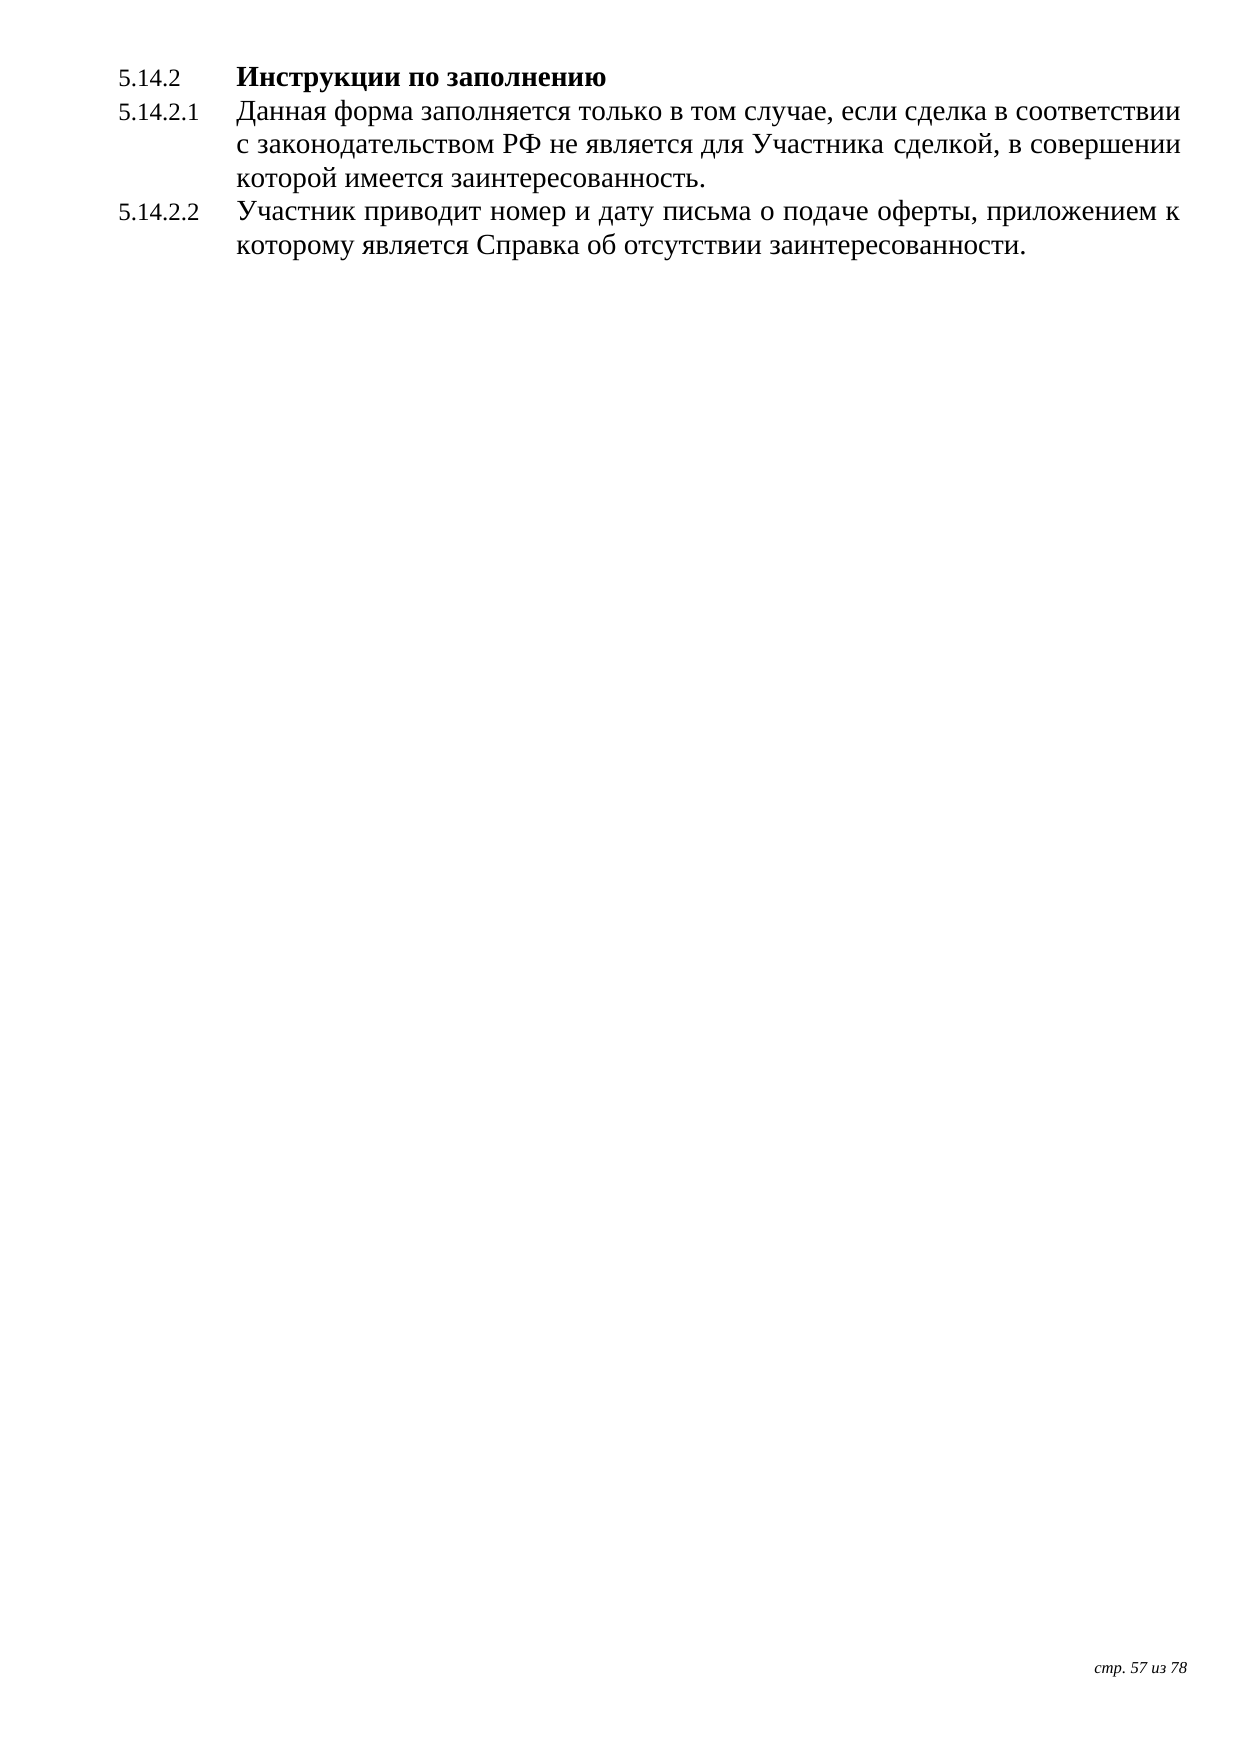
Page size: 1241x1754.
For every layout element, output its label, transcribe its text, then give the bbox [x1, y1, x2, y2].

list Участник приводит номер и дату письма о подаче оферты, приложением к которому является Справка об отсутствии заинтересованности. [118, 193, 1181, 260]
list Инструкции по заполнению [118, 59, 1181, 93]
list Данная форма заполняется только в том случае, если сделка в соответствии с законодательством РФ не является для Участника сделкой, в совершении которой имеется заинтересованность. [118, 93, 1181, 193]
